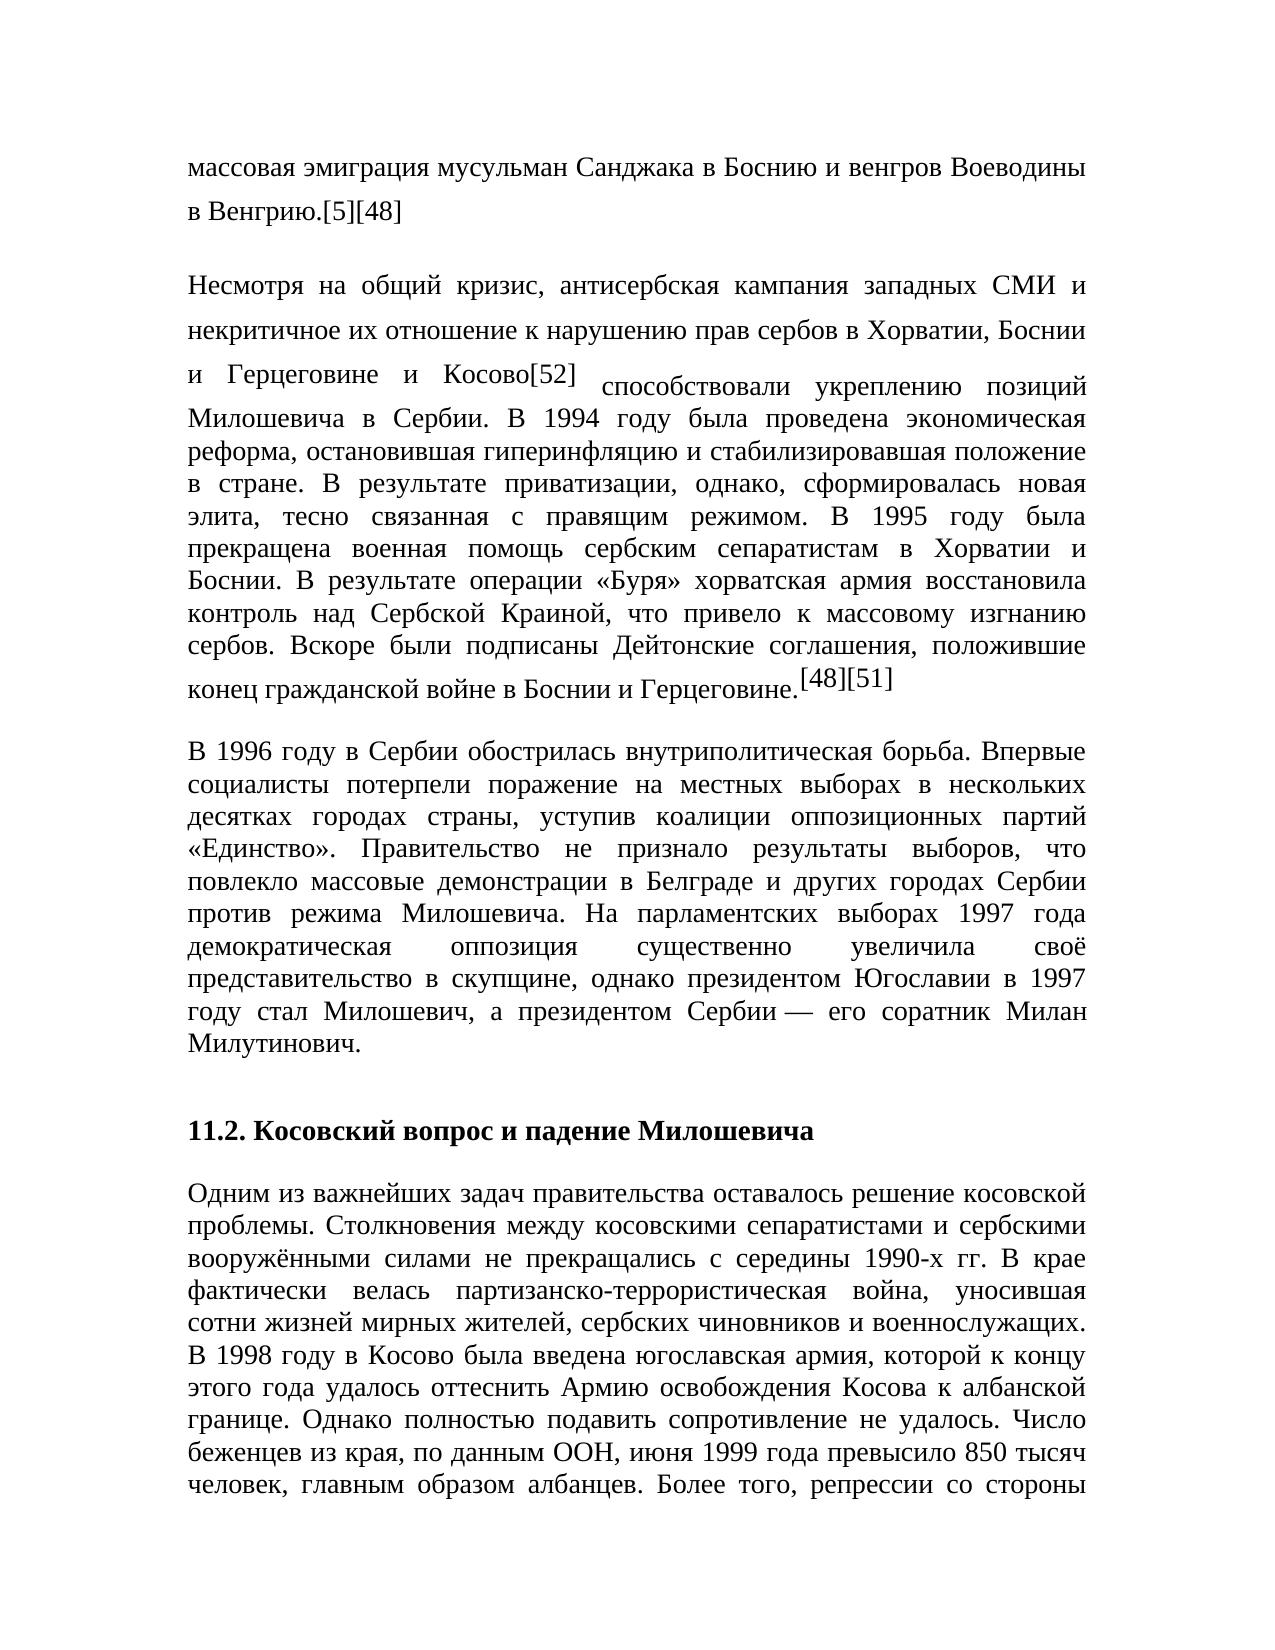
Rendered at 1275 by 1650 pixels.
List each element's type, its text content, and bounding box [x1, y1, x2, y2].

text В 1996 году в Сербии обострилась внутриполитическая борьба. Впервые социалисты потерпели поражение на местных выборах в нескольких десятках городах страны, уступив коалиции оппозиционных партий «Единство». Правительство не признало результаты выборов, что повлекло массовые демонстрации в Белграде и других городах Сербии против режима Милошевича. На парламентских выборах 1997 года демократическая оппозиция существенно увеличила своё представительство в скупщине, однако президентом Югославии в 1997 году стал Милошевич, а президентом Сербии — его соратник Милан Милутинович. [187, 734, 1087, 1058]
list 11.2. Косовский вопрос и падение Милошевича [187, 1113, 1087, 1146]
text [187, 150, 1087, 239]
text Несмотря на общий кризис, антисербская кампания западных СМИ и некритичное их отношение к нарушению прав сербов в Хорватии, Боснии и Герцеговине и Косово[52] способствовали укреплению позиций Милошевича в Сербии. В 1994 году была проведена экономическая реформа, остановившая гиперинфляцию и стабилизировавшая положение в стране. В результате приватизации, однако, сформировалась новая элита, тесно связанная с правящим режимом. В 1995 году была прекращена военная помощь сербским сепаратистам в Хорватии и Боснии. В результате операции «Буря» хорватская армия восстановила контроль над Сербской Краиной, что привело к массовому изгнанию сербов. Вскоре были подписаны Дейтонские соглашения, положившие конец гражданской войне в Боснии и Герцеговине.[48][51] [187, 268, 1087, 705]
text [187, 1176, 1087, 1500]
